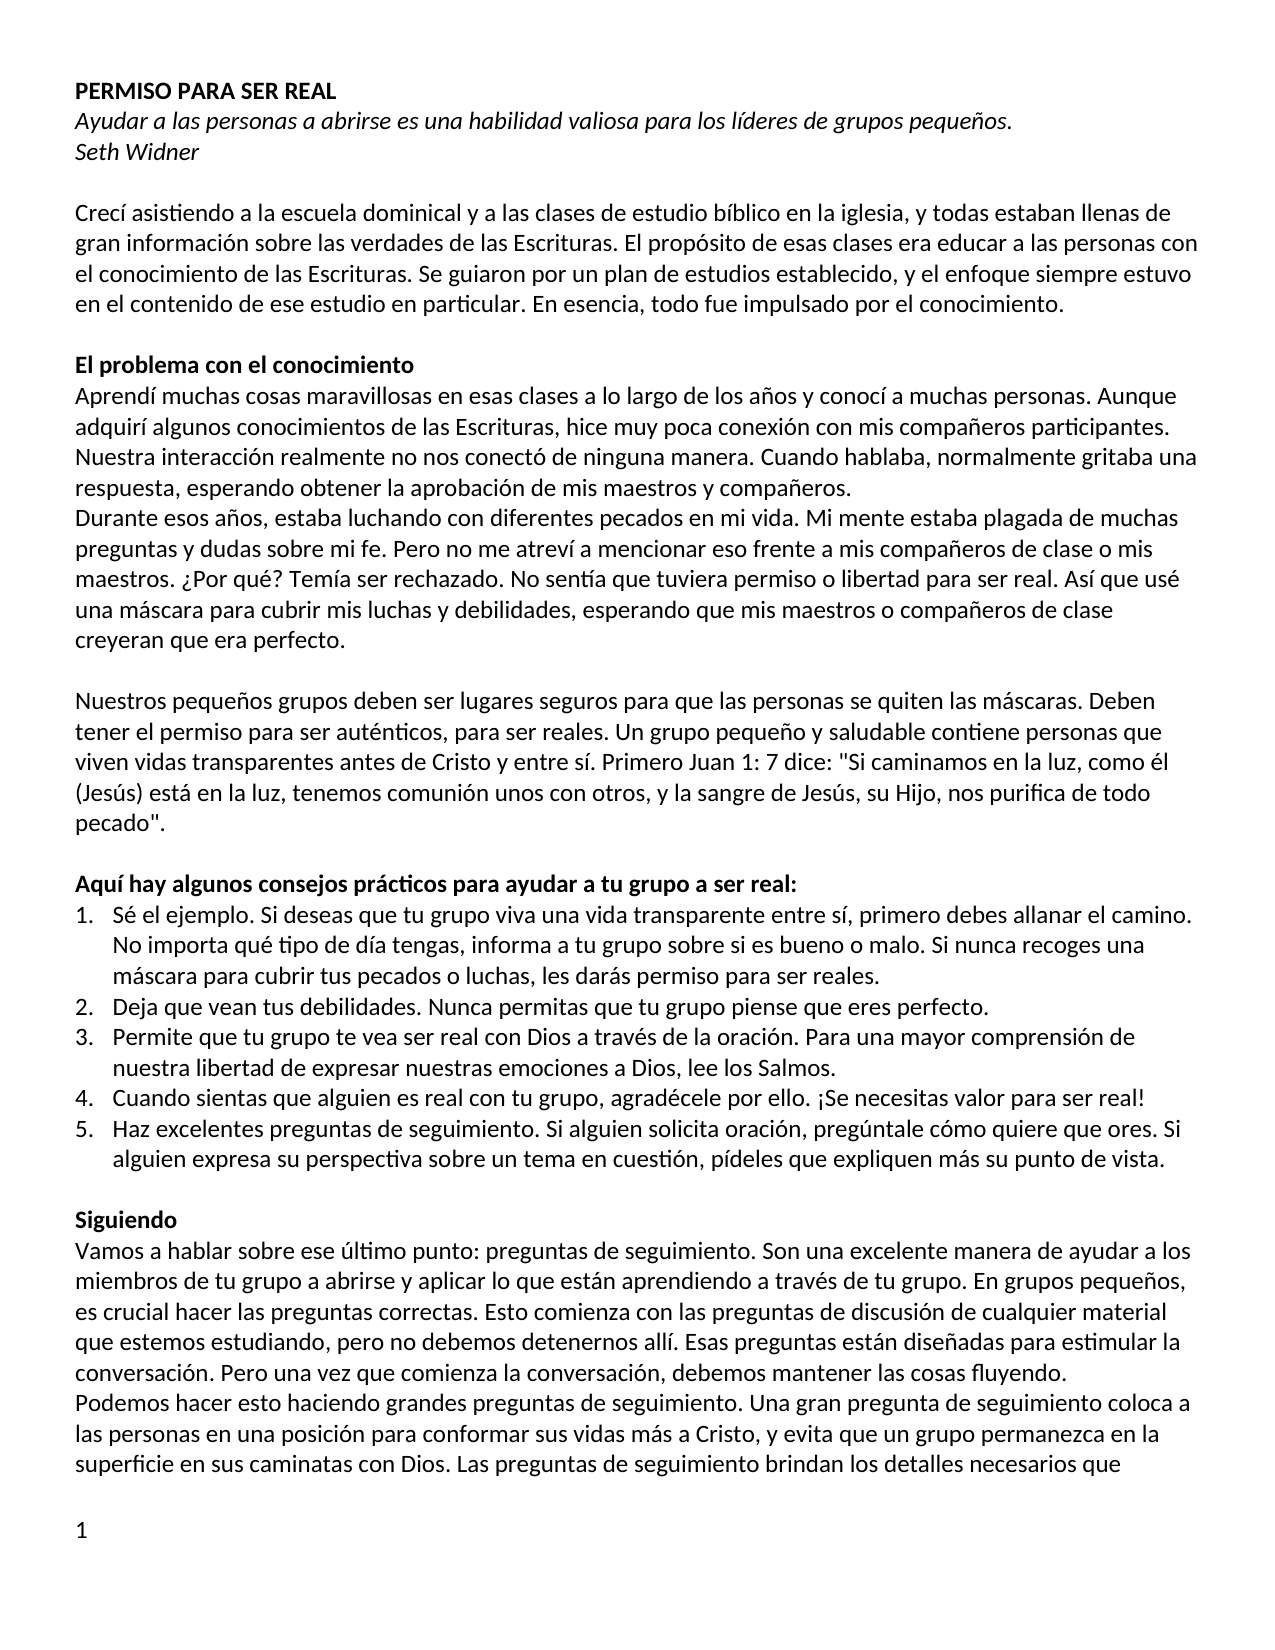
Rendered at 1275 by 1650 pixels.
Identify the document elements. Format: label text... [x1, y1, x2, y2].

text Seth Widner [75, 136, 1200, 167]
text PERMISO PARA SER REAL [75, 75, 1200, 106]
list Haz excelentes preguntas de seguimiento. Si alguien solicita oración, pregúntale cómo quiere que ores. Si alguien expresa su perspectiva sobre un tema en cuestión, pídeles que expliquen más su punto de vista. [75, 1113, 1200, 1174]
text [75, 1387, 1200, 1479]
text Aquí hay algunos consejos prácticos para ayudar a tu grupo a ser real: [75, 868, 1200, 899]
list Cuando sientas que alguien es real con tu grupo, agradécele por ello. ¡Se necesitas valor para ser real! [75, 1082, 1200, 1113]
text El problema con el conocimiento [75, 350, 1200, 380]
text Durante esos años, estaba luchando con diferentes pecados en mi vida. Mi mente estaba plagada de muchas preguntas y dudas sobre mi fe. Pero no me atreví a mencionar eso frente a mis compañeros de clase o mis maestros. ¿Por qué? Temía ser rechazado. No sentía que tuviera permiso o libertad para ser real. Así que usé una máscara para cubrir mis luchas y debilidades, esperando que mis maestros o compañeros de clase creyeran que era perfecto. [75, 502, 1200, 655]
text Siguiendo [75, 1204, 1200, 1235]
text Aprendí muchas cosas maravillosas en esas clases a lo largo de los años y conocí a muchas personas. Aunque adquirí algunos conocimientos de las Escrituras, hice muy poca conexión con mis compañeros participantes. Nuestra interacción realmente no nos conectó de ninguna manera. Cuando hablaba, normalmente gritaba una respuesta, esperando obtener la aprobación de mis maestros y compañeros. [75, 380, 1200, 502]
text Ayudar a las personas a abrirse es una habilidad valiosa para los líderes de grupos pequeños. [75, 106, 1200, 136]
text Nuestros pequeños grupos deben ser lugares seguros para que las personas se quiten las máscaras. Deben tener el permiso para ser auténticos, para ser reales. Un grupo pequeño y saludable contiene personas que viven vidas transparentes antes de Cristo y entre sí. Primero Juan 1: 7 dice: "Si caminamos en la luz, como él (Jesús) está en la luz, tenemos comunión unos con otros, y la sangre de Jesús, su Hijo, nos purifica de todo pecado". [75, 685, 1200, 838]
text Vamos a hablar sobre ese último punto: preguntas de seguimiento. Son una excelente manera de ayudar a los miembros de tu grupo a abrirse y aplicar lo que están aprendiendo a través de tu grupo. En grupos pequeños, es crucial hacer las preguntas correctas. Esto comienza con las preguntas de discusión de cualquier material que estemos estudiando, pero no debemos detenernos allí. Esas preguntas están diseñadas para estimular la conversación. Pero una vez que comienza la conversación, debemos mantener las cosas fluyendo. [75, 1235, 1200, 1387]
text Crecí asistiendo a la escuela dominical y a las clases de estudio bíblico en la iglesia, y todas estaban llenas de gran información sobre las verdades de las Escrituras. El propósito de esas clases era educar a las personas con el conocimiento de las Escrituras. Se guiaron por un plan de estudios establecido, y el enfoque siempre estuvo en el contenido de ese estudio en particular. En esencia, todo fue impulsado por el conocimiento. [75, 197, 1200, 319]
list Permite que tu grupo te vea ser real con Dios a través de la oración. Para una mayor comprensión de nuestra libertad de expresar nuestras emociones a Dios, lee los Salmos. [75, 1021, 1200, 1082]
list Sé el ejemplo. Si deseas que tu grupo viva una vida transparente entre sí, primero debes allanar el camino. No importa qué tipo de día tengas, informa a tu grupo sobre si es bueno o malo. Si nunca recoges una máscara para cubrir tus pecados o luchas, les darás permiso para ser reales. [75, 899, 1200, 991]
list Deja que vean tus debilidades. Nunca permitas que tu grupo piense que eres perfecto. [75, 991, 1200, 1021]
